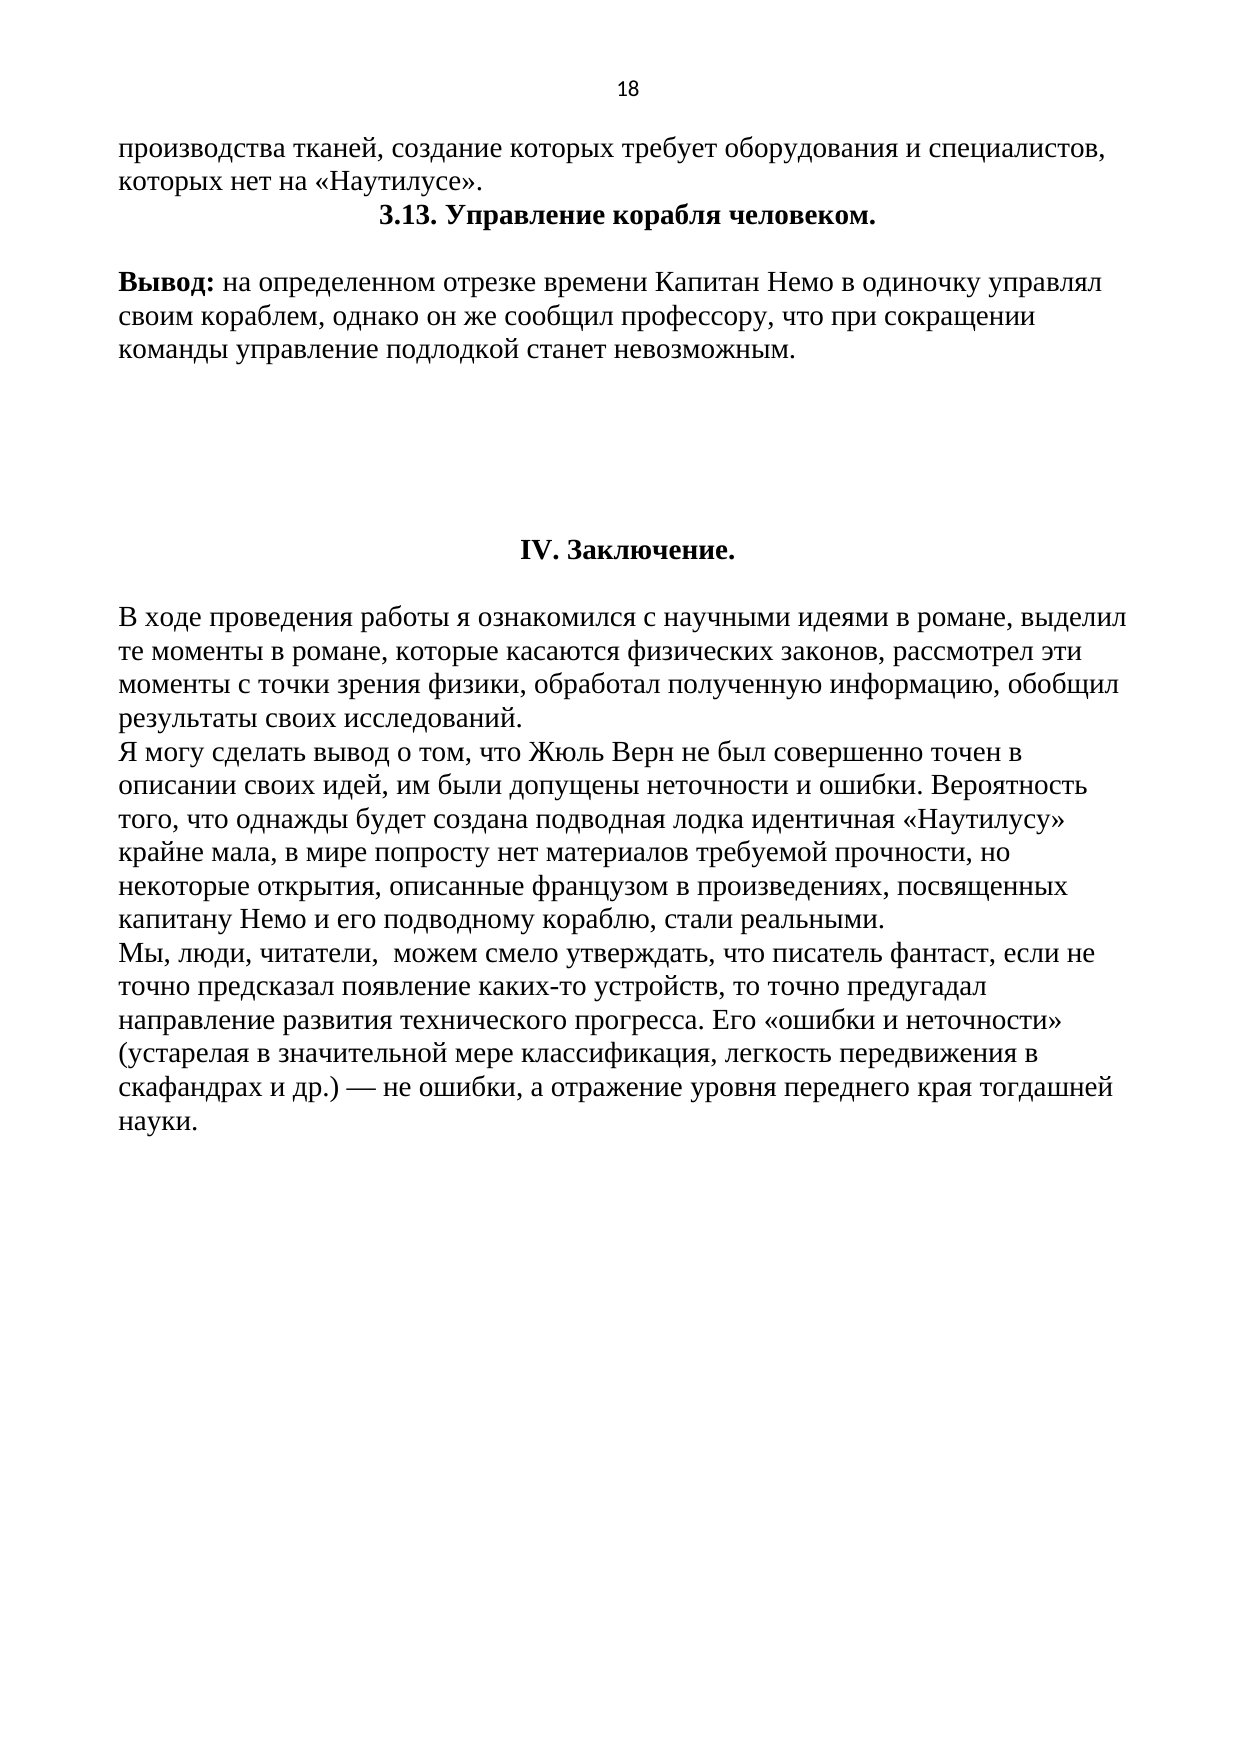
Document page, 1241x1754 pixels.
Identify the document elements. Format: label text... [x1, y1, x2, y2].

text Мы, люди, читатели, можем смело утверждать, что писатель фантаст, если не точно предсказал появление каких-то устройств, то точно предугадал направление развития технического прогресса. Его «ошибки и неточности» (устарелая в значительной мере классификация, легкость передвижения в скафандрах и др.) — не ошибки, а отражение уровня переднего края тогдашней науки. [118, 935, 1137, 1136]
text В ходе проведения работы я ознакомился с научными идеями в романе, выделил те моменты в романе, которые касаются физических законов, рассмотрел эти моменты с точки зрения физики, обработал полученную информацию, обобщил результаты своих исследований. [118, 599, 1137, 734]
text 3.13. Управление корабля человеком. [118, 197, 1137, 231]
text Я могу сделать вывод о том, что Жюль Верн не был совершенно точен в описании своих идей, им были допущены неточности и ошибки. Вероятность того, что однажды будет создана подводная лодка идентичная «Наутилусу» крайне мала, в мире попросту нет материалов требуемой прочности, но некоторые открытия, описанные французом в произведениях, посвященных капитану Немо и его подводному кораблю, стали реальными. [118, 734, 1137, 935]
text IV. Заключение. [118, 532, 1137, 566]
text Вывод: на определенном отрезке времени Капитан Немо в одиночку управлял своим кораблем, однако он же сообщил профессору, что при сокращении команды управление подлодкой станет невозможным. [118, 264, 1137, 365]
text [118, 130, 1137, 197]
